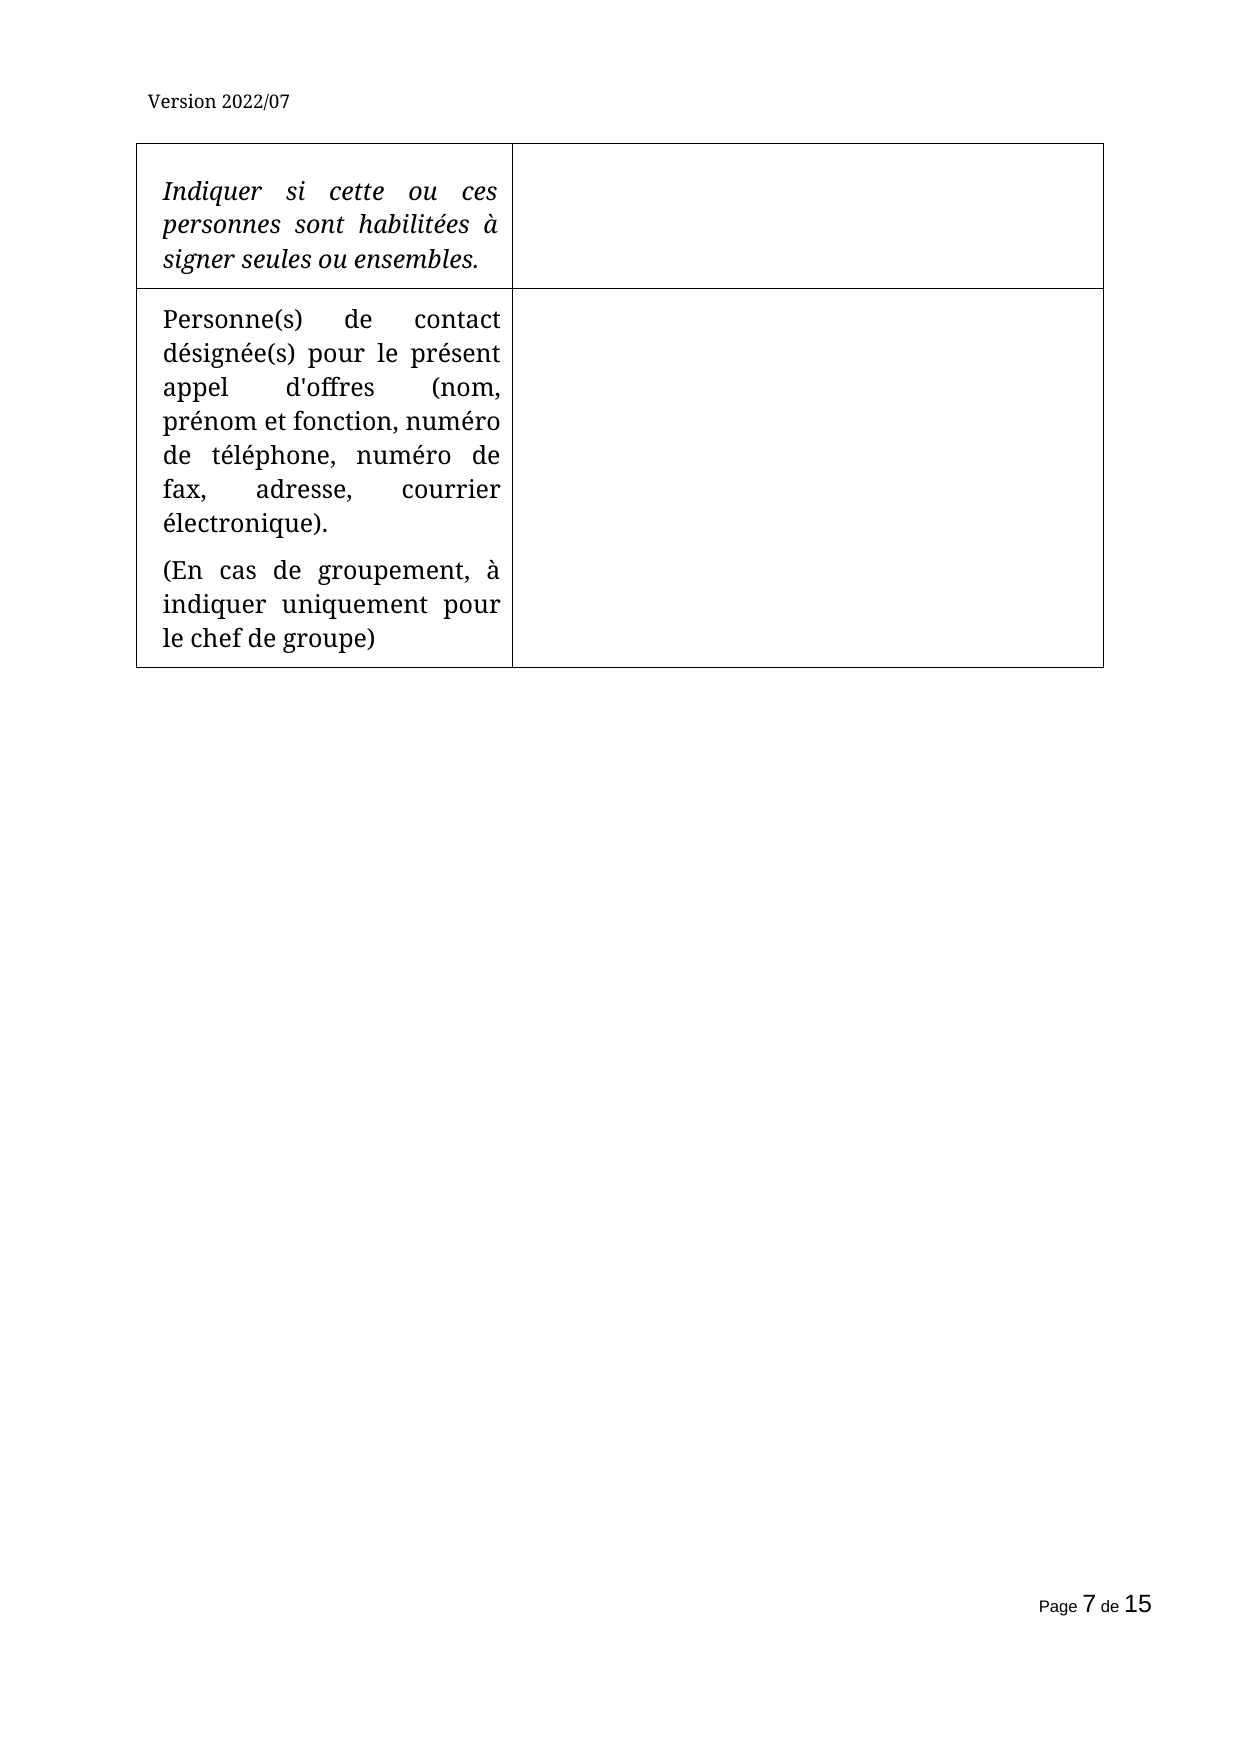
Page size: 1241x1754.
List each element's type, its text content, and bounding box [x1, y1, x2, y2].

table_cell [137, 144, 512, 288]
table_cell [513, 144, 1103, 288]
table_cell [513, 289, 1103, 667]
table_cell Personne(s) de contact désignée(s) pour le présent appel d'offres (nom, prénom et fonction, numéro de téléphone, numéro de fax, adresse, courrier électronique). (En cas de groupement, à indiquer uniquement pour le chef de groupe) [137, 289, 512, 667]
